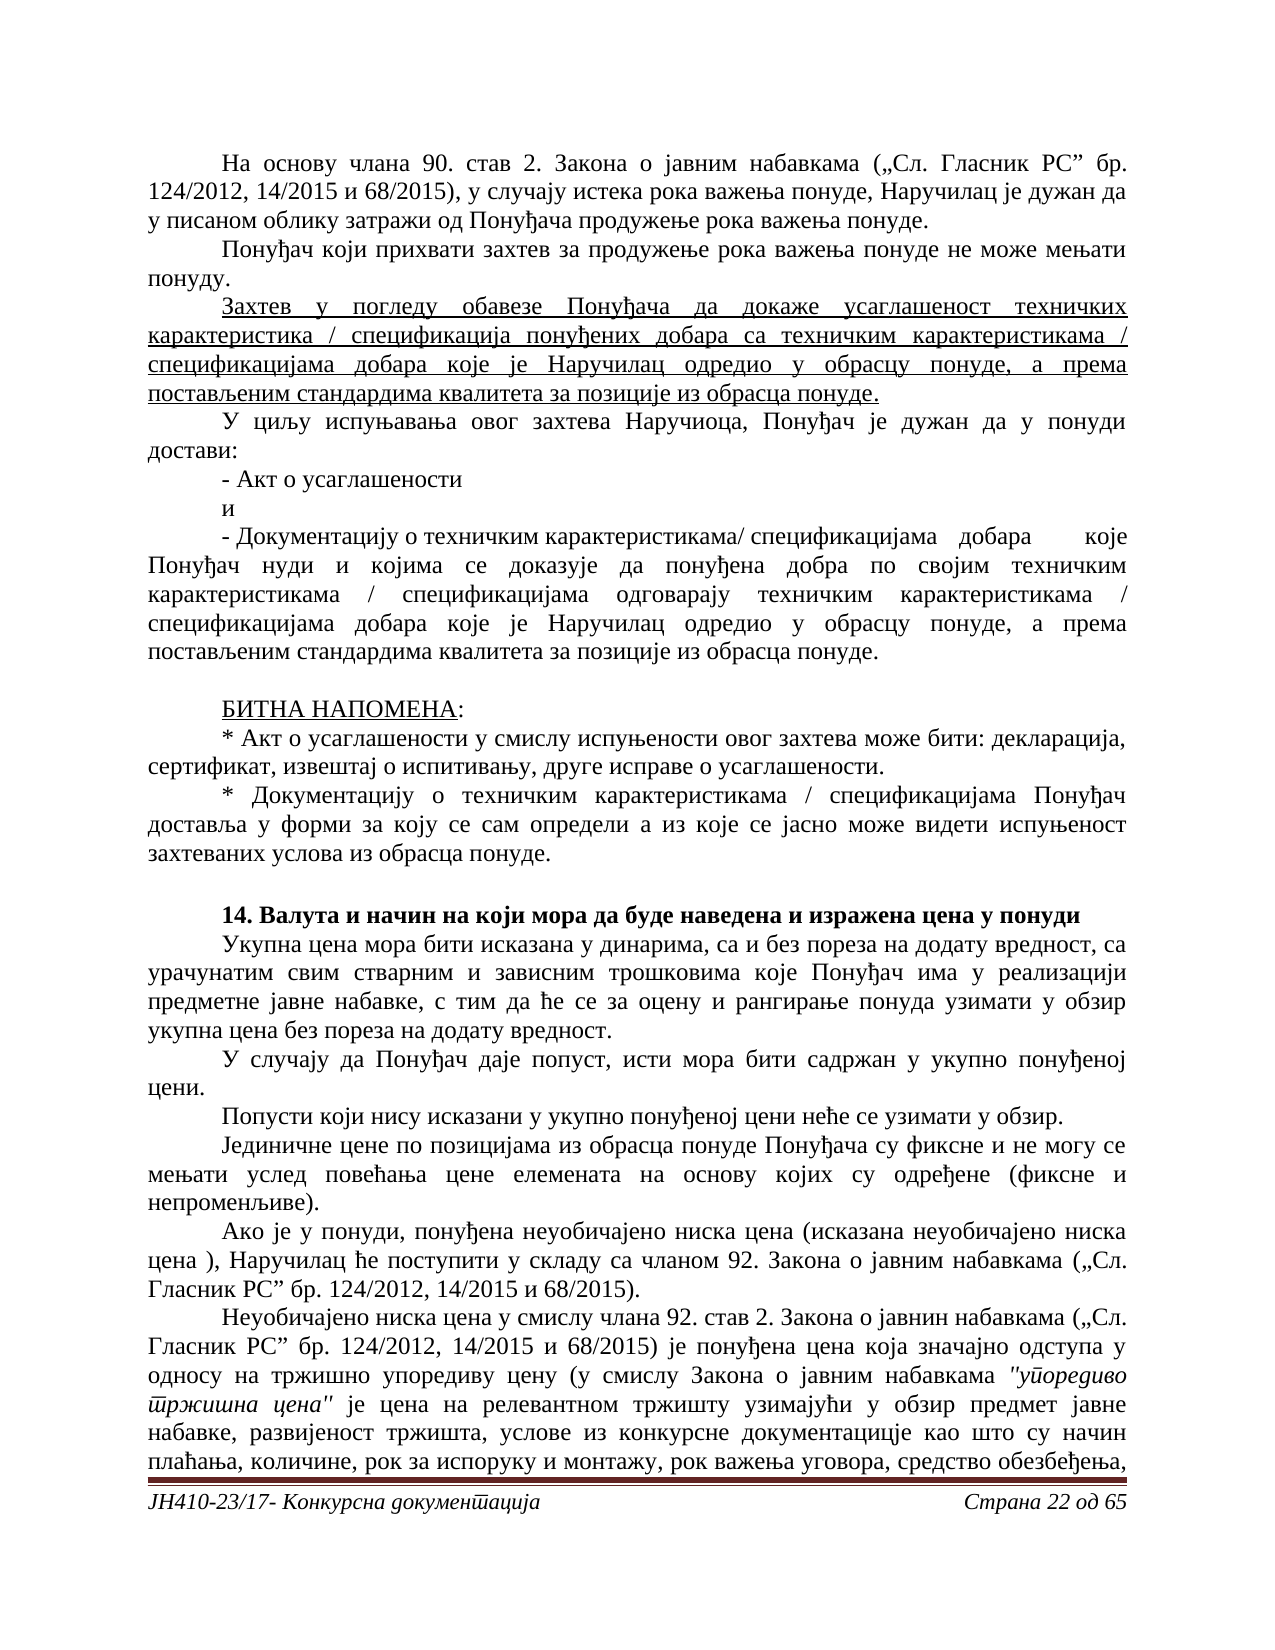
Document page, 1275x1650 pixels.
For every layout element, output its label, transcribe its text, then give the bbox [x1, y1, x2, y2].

text У циљу испуњавања овог захтева Наручиоца, Понуђач је дужан да у понуди достави: [148, 406, 1127, 464]
text На основу члана 90. став 2. Закона о јавним набавкама („Сл. Гласник РС” бр. 124/2012, 14/2015 и 68/2015), у случају истека рока важења понуде, Наручилац је дужан да у писаном облику затражи од Понуђача продужење рока важења понуде. [148, 148, 1127, 234]
text Јединичне цене по позицијама из обрасца понуде Понуђача су фиксне и не могу се мењати услед повећања цене елемената на основу којих су одређене (фиксне и непроменљиве). [148, 1130, 1127, 1216]
text * Документацију о техничким карактеристикама / спецификацијама Понуђач доставља у форми за коју се сам определи а из које се јасно може видети испуњеност захтеваних услова из обрасца понуде. [148, 780, 1127, 866]
text Захтев у погледу обавезе Понуђача да докаже усаглашеност техничких карактеристика / спецификација понуђених добара са техничким карактеристикама / спецификацијама добара које је Наручилац одредио у обрасцу понуде, а према постављеним стандардима квалитета за позиције из обрасца понуде. [148, 347, 1127, 374]
text 14. Валута и начин на који мора да буде наведена и изражена цена у понуди [148, 900, 1127, 929]
text - Акт о усаглашености [148, 464, 1127, 493]
text Укупна цена мора бити исказана у динарима, са и без пореза на додату вредност, са урачунатим свим стварним и зависним трошковима које Понуђач има у реализацији предметне јавне набавке, с тим да ће се за оцену и рангирање понуда узимати у обзир укупна цена без пореза на додату вредност. [148, 929, 1127, 1044]
text Ако је у понуди, понуђена неуобичајено ниска цена (исказана неуобичајено ниска цена ), Наручилац ће поступити у складу са чланом 92. Закона о јавним набавкама („Сл. Гласник РС” бр. 124/2012, 14/2015 и 68/2015). [148, 1216, 1127, 1302]
text Попусти који нису исказани у укупно понуђеној цени неће се узимати у обзир. [148, 1101, 1127, 1130]
text Захтев у погледу обавезе Понуђача да докаже усаглашеност техничких карактеристика / спецификација понуђених добара са техничким карактеристикама / спецификацијама добара које је Наручилац одредио у обрасцу понуде, а према постављеним стандардима квалитета за позиције из обрасца понуде. [148, 291, 1127, 345]
text Понуђач који прихвати захтев за продужење рока важења понуде не може мењати понуду. [148, 234, 1127, 291]
text У случају да Понуђач даје попуст, исти мора бити садржан у укупно понуђеној цени. [148, 1044, 1127, 1101]
text - Документацију о техничким карактеристикама/ спецификацијама добара које Понуђач нуди и којима се доказује да понуђена добра по својим техничким карактеристикама / спецификацијама одговарају техничким карактеристикама / спецификацијама добара које је Наручилац одредио у обрасцу понуде, а према постављеним стандардима квалитета за позиције из обрасца понуде. [148, 521, 1127, 665]
text Захтев у погледу обавезе Понуђача да докаже усаглашеност техничких карактеристика / спецификација понуђених добара са техничким карактеристикама / спецификацијама добара које је Наручилац одредио у обрасцу понуде, а према постављеним стандардима квалитета за позиције из обрасца понуде. [148, 375, 1127, 406]
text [148, 1302, 1127, 1475]
text БИТНА НАПОМЕНА: [148, 694, 1127, 723]
text и [148, 493, 1127, 521]
text * Акт о усаглашености у смислу испуњености овог захтева може бити: декларација, сертификат, извештај о испитивању, друге исправе о усаглашености. [148, 723, 1127, 780]
